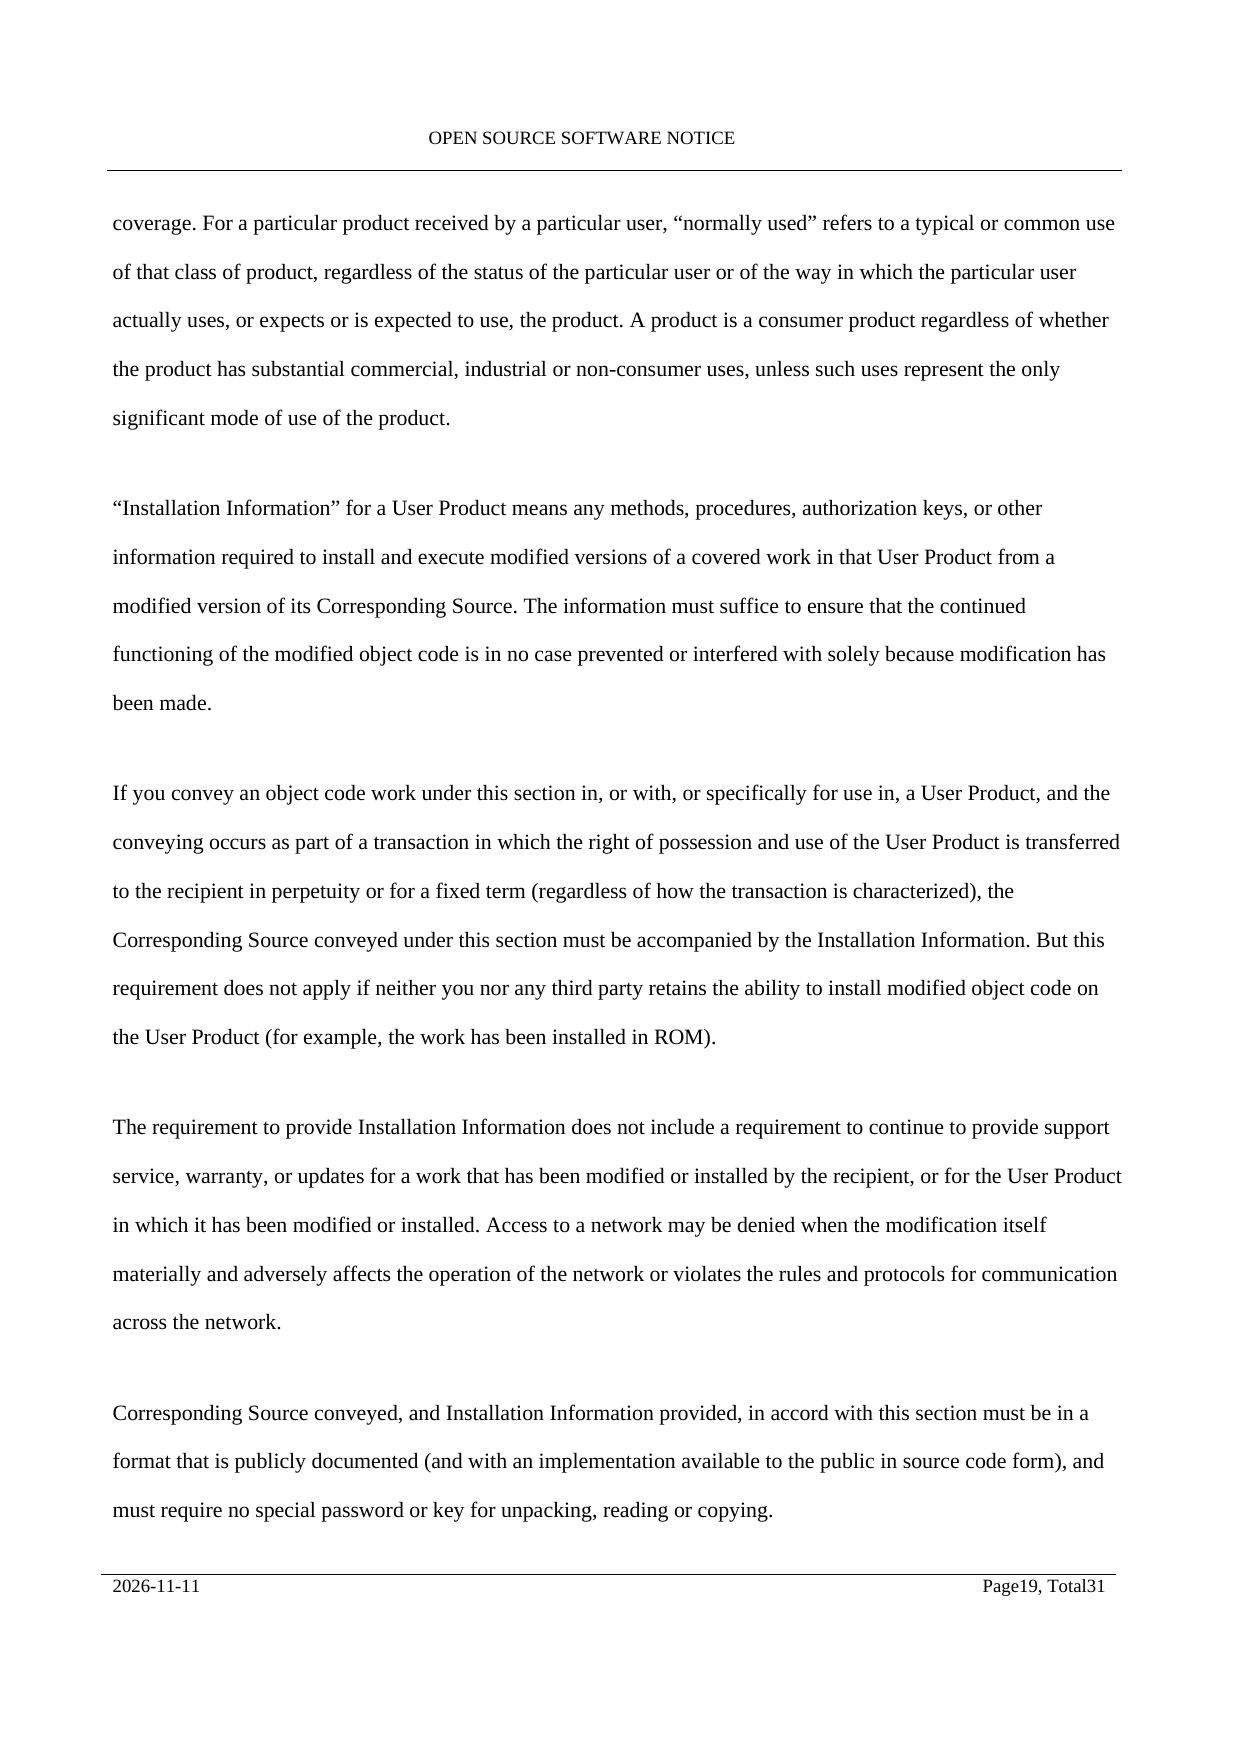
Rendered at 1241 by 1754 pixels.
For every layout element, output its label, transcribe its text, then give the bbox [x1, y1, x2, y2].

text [112, 206, 1128, 434]
text The requirement to provide Installation Information does not include a requirement to continue to provide support service, warranty, or updates for a work that has been modified or installed by the recipient, or for the User Product in which it has been modified or installed. Access to a network may be denied when the modification itself materially and adversely affects the operation of the network or violates the rules and protocols for communication across the network. [112, 1111, 1128, 1338]
text If you convey an object code work under this section in, or with, or specifically for use in, a User Product, and the conveying occurs as part of a transaction in which the right of possession and use of the User Product is transferred to the recipient in perpetuity or for a fixed term (regardless of how the transaction is characterized), the Corresponding Source conveyed under this section must be accompanied by the Installation Information. But this requirement does not apply if neither you nor any third party retains the ability to install modified object code on the User Product (for example, the work has been installed in ROM). [112, 777, 1128, 1053]
text Corresponding Source conveyed, and Installation Information provided, in accord with this section must be in a format that is publicly documented (and with an implementation available to the public in source code form), and must require no special password or key for unpacking, reading or copying. [112, 1396, 1128, 1526]
text “Installation Information” for a User Product means any methods, procedures, authorization keys, or other information required to install and execute modified versions of a covered work in that User Product from a modified version of its Corresponding Source. The information must suffice to ensure that the continued functioning of the modified object code is in no case prevented or interfered with solely because modification has been made. [112, 492, 1128, 719]
